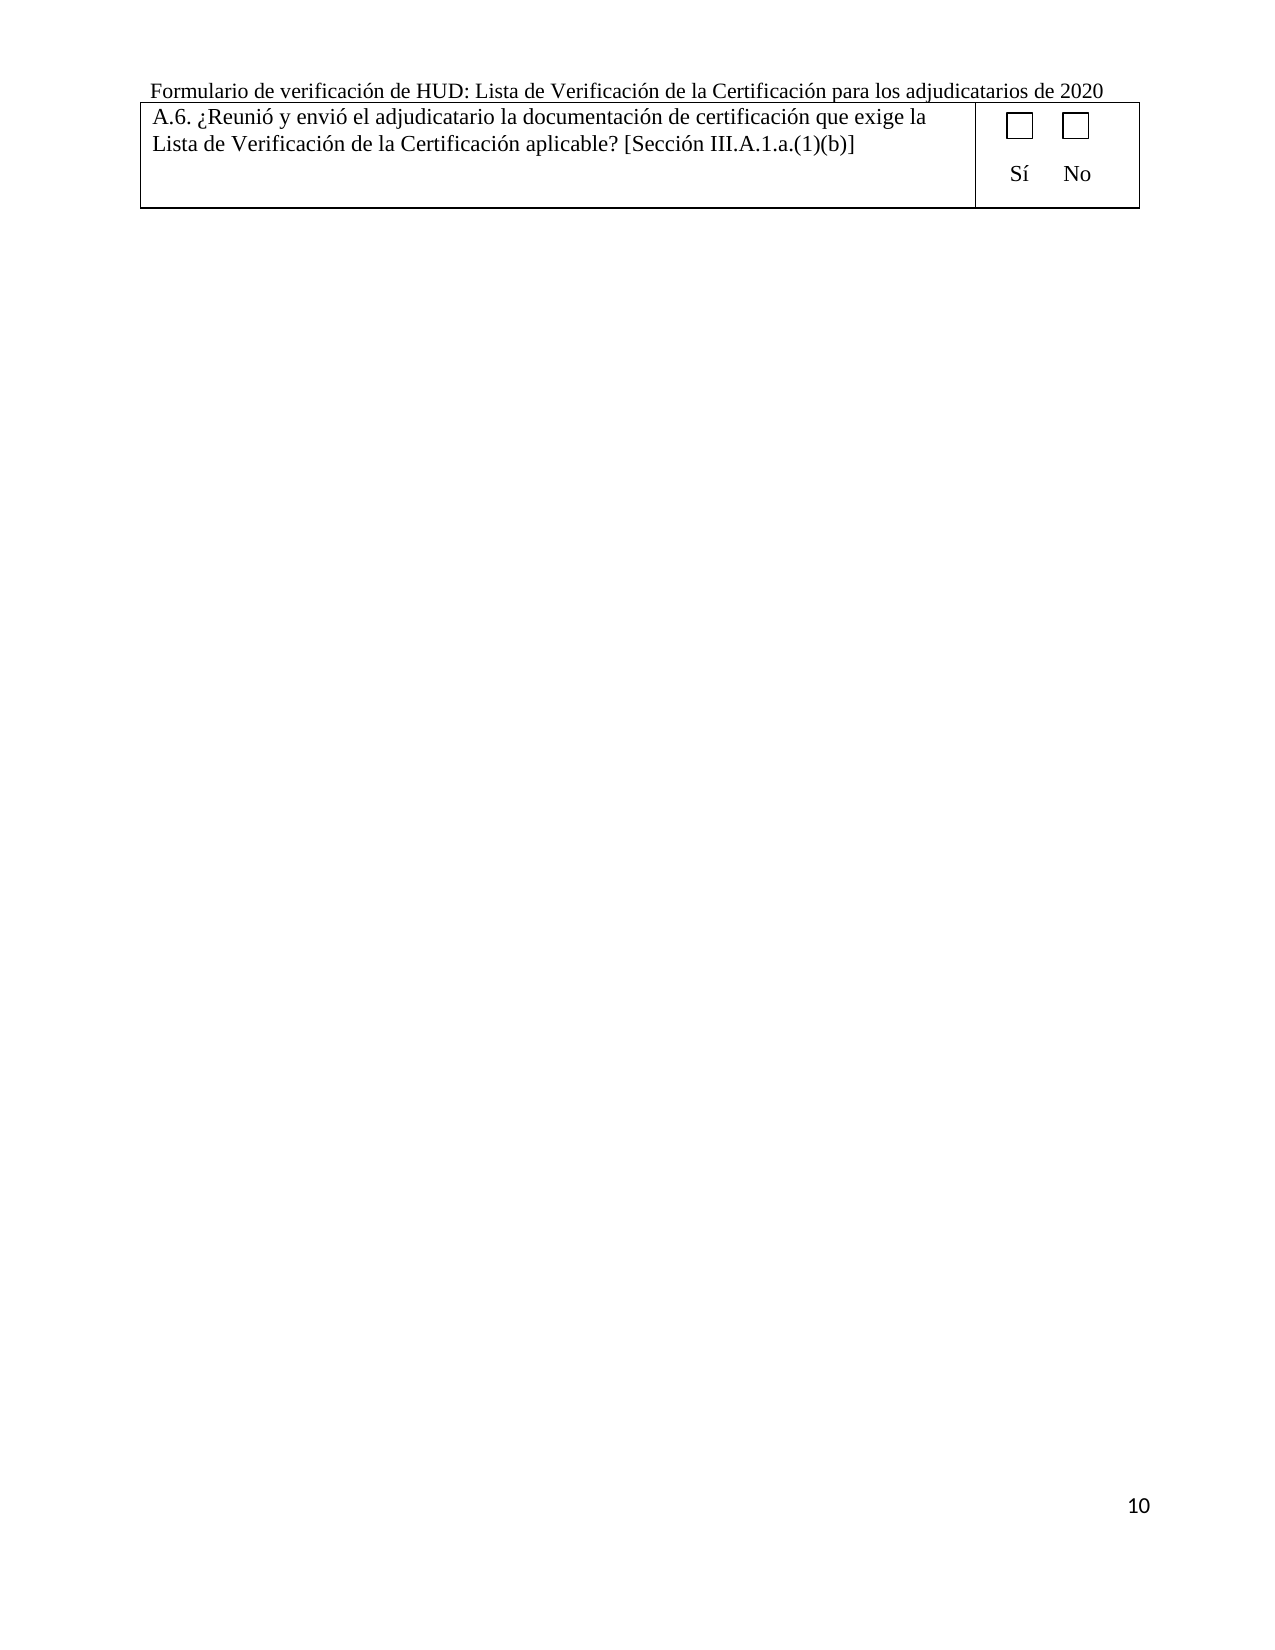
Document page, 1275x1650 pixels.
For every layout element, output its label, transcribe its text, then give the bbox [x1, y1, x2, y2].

table_cell A.6. ¿Reunió y envió el adjudicatario la documentación de certificación que exige la Lista de Verificación de la Certificación aplicable? [Sección III.A.1.a.(1)(b)] [141, 103, 975, 207]
table_cell Sí No [976, 103, 1139, 207]
